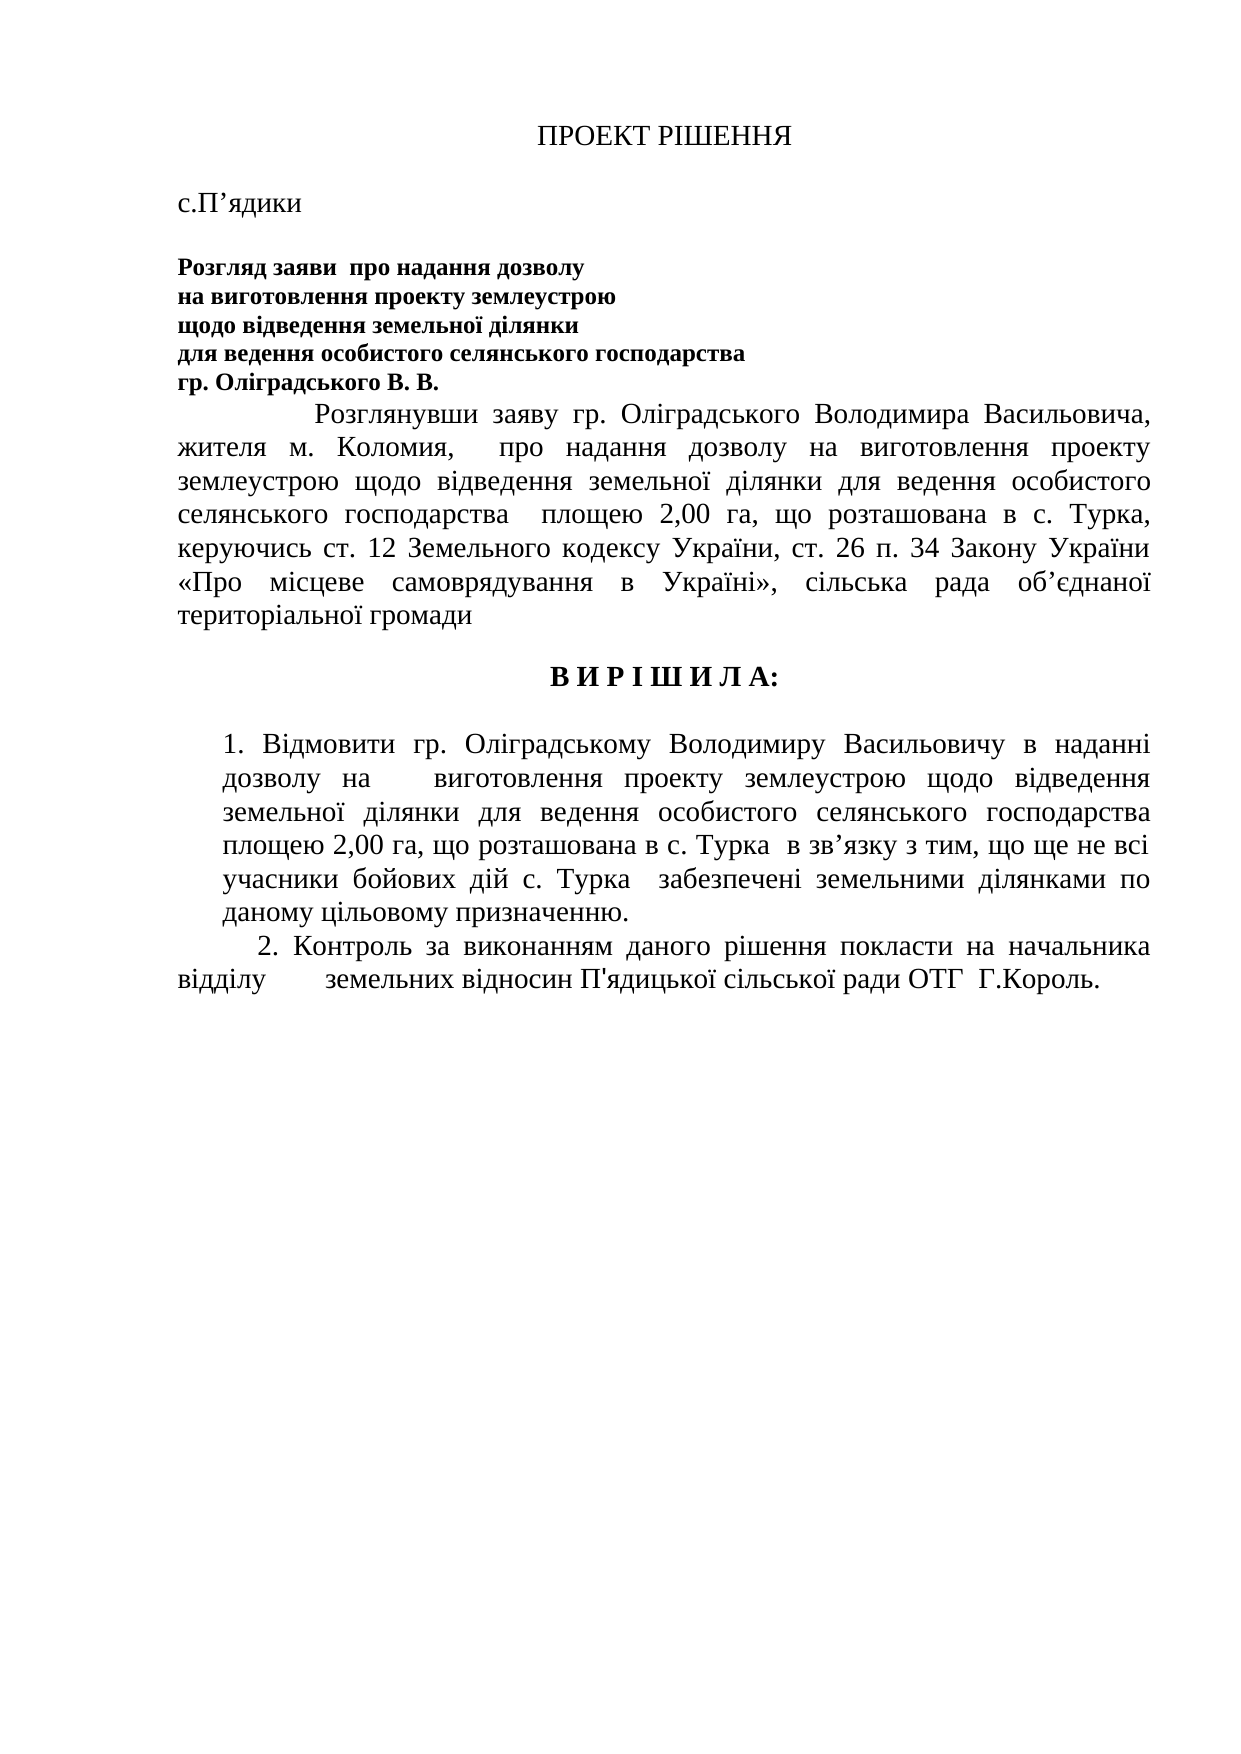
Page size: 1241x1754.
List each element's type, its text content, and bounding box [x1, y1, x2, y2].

text Розглянувши заяву гр. Оліградського Володимира Васильовича, жителя м. Коломия, про надання дозволу на виготовлення проекту землеустрою щодо відведення земельної ділянки для ведення особистого селянського господарства площею , що розташована в с. Турка, керуючись ст. 12 Земельного кодексу України, ст. 26 п. 34 Закону України «Про місцеве самоврядування в Україні», сільська рада об’єднаної територіальної громади [177, 396, 1152, 631]
text с.П’ядики [177, 185, 1152, 219]
text 2. Контроль за виконанням даного рішення покласти на начальника відділу земельних відносин П'ядицької сільської ради ОТГ Г.Король. [177, 928, 1152, 995]
text 1. Відмовити гр. Оліградському Володимиру Васильовичу в наданні дозволу на виготовлення проекту землеустрою щодо відведення земельної ділянки для ведення особистого селянського господарства площею , що розташована в с. Турка в зв’язку з тим, що ще не всі учасники бойових дій с. Турка забезпечені земельними ділянками по даному цільовому призначенню. [222, 727, 1152, 928]
text В И Р І Ш И Л А: [177, 659, 1152, 693]
text гр. Оліградського В. В. [177, 367, 1152, 396]
text щодо відведення земельної ділянки [177, 310, 1152, 338]
text Розгляд заяви про надання дозволу [177, 252, 1152, 281]
text на виготовлення проекту землеустрою [177, 281, 1152, 310]
text для ведення особистого селянського господарства [177, 338, 1152, 367]
text ПРОЕКТ РІШЕННЯ [177, 118, 1152, 152]
